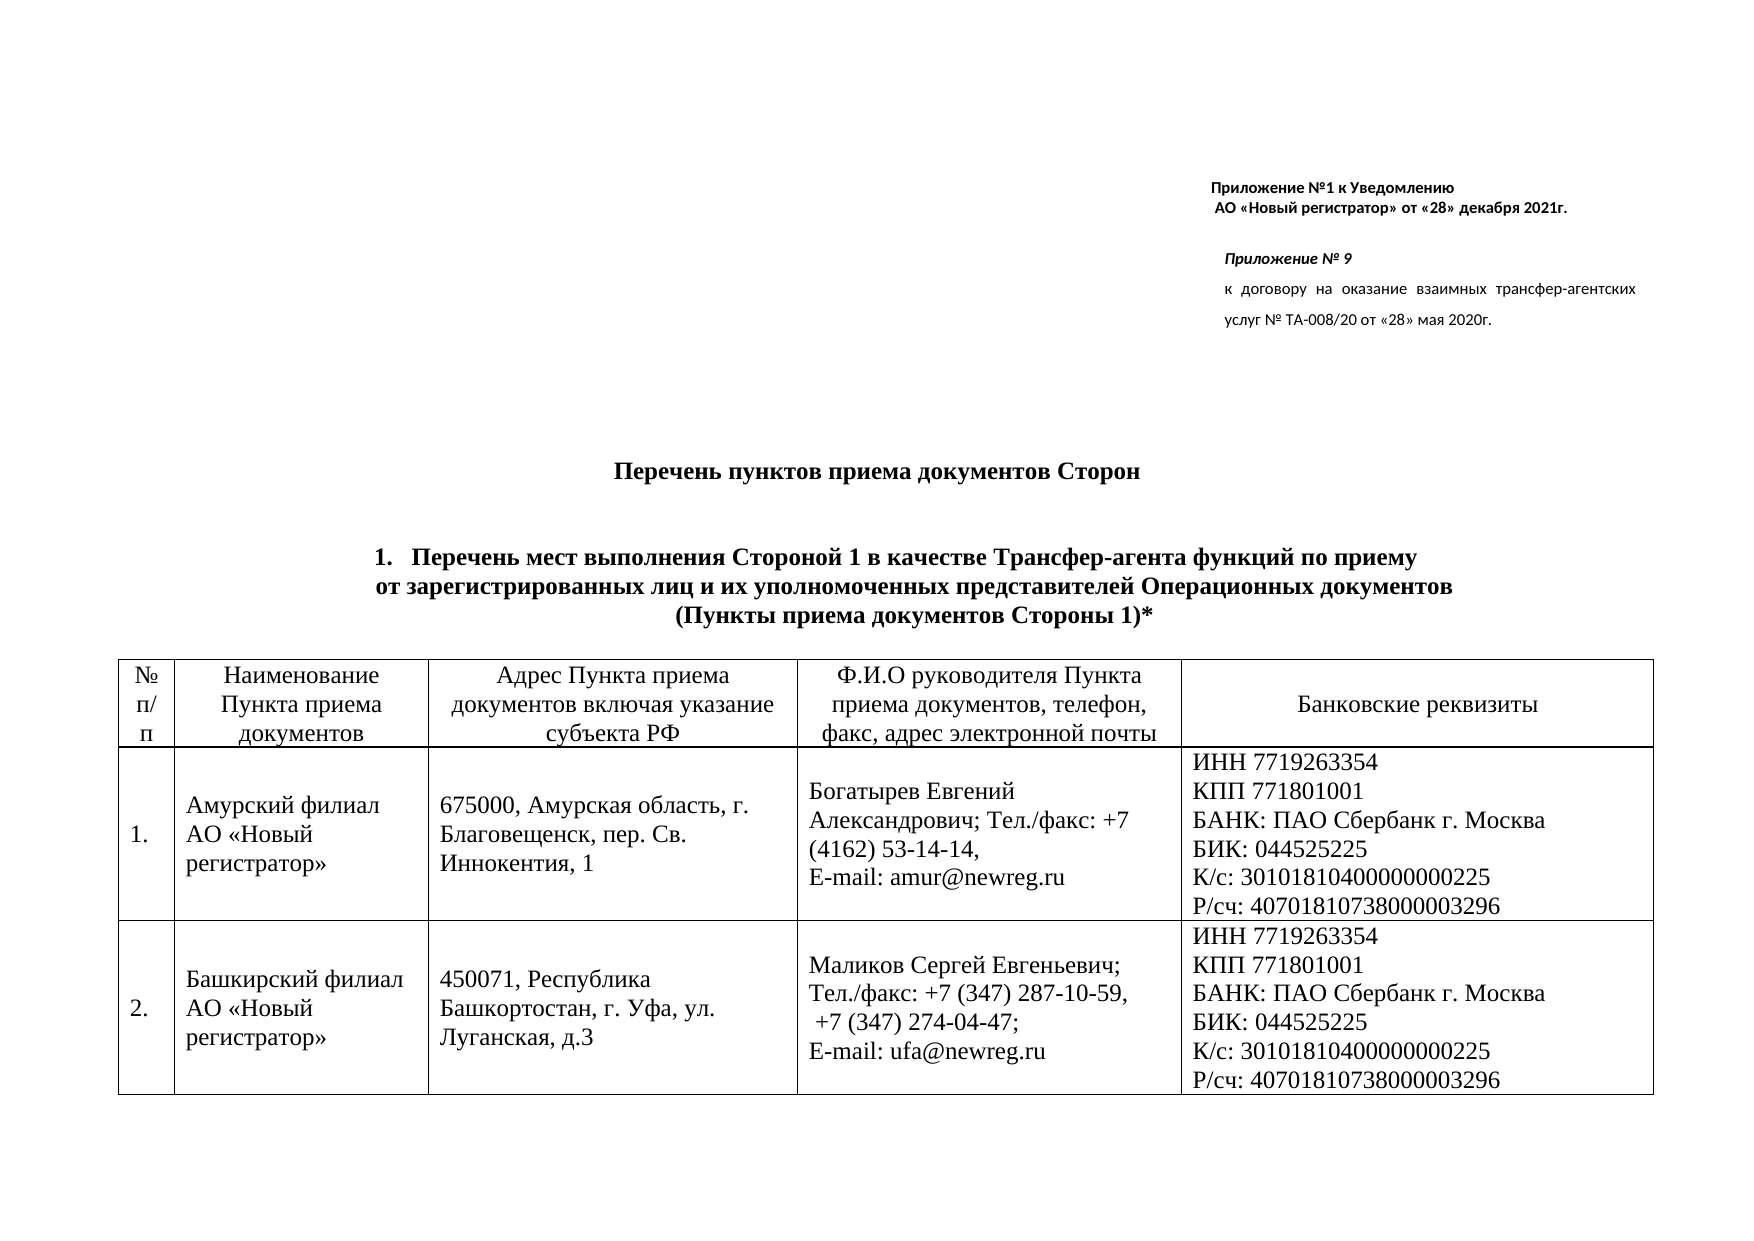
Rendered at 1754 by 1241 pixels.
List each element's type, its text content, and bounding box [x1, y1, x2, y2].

table_cell ИНН 7719263354 КПП 771801001 БАНК: ПАО Сбербанк г. Москва БИК: 044525225 К/с: 30101810400000000225 Р/сч: 40701810738000003296 [1182, 748, 1653, 920]
text Приложение №1 к Уведомлению [1211, 177, 1636, 197]
table_header Банковские реквизиты [1182, 660, 1653, 746]
text Приложение № 9 [1224, 248, 1636, 268]
table_cell Башкирский филиал АО «Новый регистратор» [175, 921, 428, 1093]
table_cell 675000, Амурская область, г. Благовещенск, пер. Св. Иннокентия, 1 [429, 748, 797, 920]
subtitle (Пункты приема документов Стороны 1)* [193, 600, 1636, 629]
table_header № п/п [119, 660, 174, 746]
subtitle Перечень мест выполнения Стороной 1 в качестве Трансфер-агента функций по приему [156, 542, 1636, 571]
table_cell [1182, 921, 1653, 1093]
table_header Адрес Пункта приема документов включая указание субъекта РФ [429, 660, 797, 746]
table_header Ф.И.О руководителя Пункта приема документов, телефон, факс, адрес электронной почты [798, 660, 1181, 746]
table_cell Маликов Сергей Евгеньевич; Тел./факс: +7 (347) 287-10-59, +7 (347) 274-04-47; E-mail: ufa@newreg.ru [798, 921, 1181, 1093]
subtitle от зарегистрированных лиц и их уполномоченных представителей Операционных документов [193, 571, 1636, 600]
table_cell [119, 748, 174, 920]
table_cell Богатырев Евгений Александрович; Тел./факс: +7 (4162) 53-14-14, E-mail: amur@newreg.ru [798, 748, 1181, 920]
table_header Наименование Пункта приема документов [175, 660, 428, 746]
text АО «Новый регистратор» от «28» декабря 2021г. [1211, 197, 1636, 218]
table_cell 450071, Республика Башкортостан, г. Уфа, ул. Луганская, д.3 [429, 921, 797, 1093]
text Перечень пунктов приема документов Сторон [118, 456, 1636, 485]
table_cell [119, 921, 174, 1093]
table_cell Амурский филиал АО «Новый регистратор» [175, 748, 428, 920]
text к договору на оказание взаимных трансфер-агентских услуг № ТА-008/20 от «28» мая 2020г. [1224, 279, 1636, 329]
